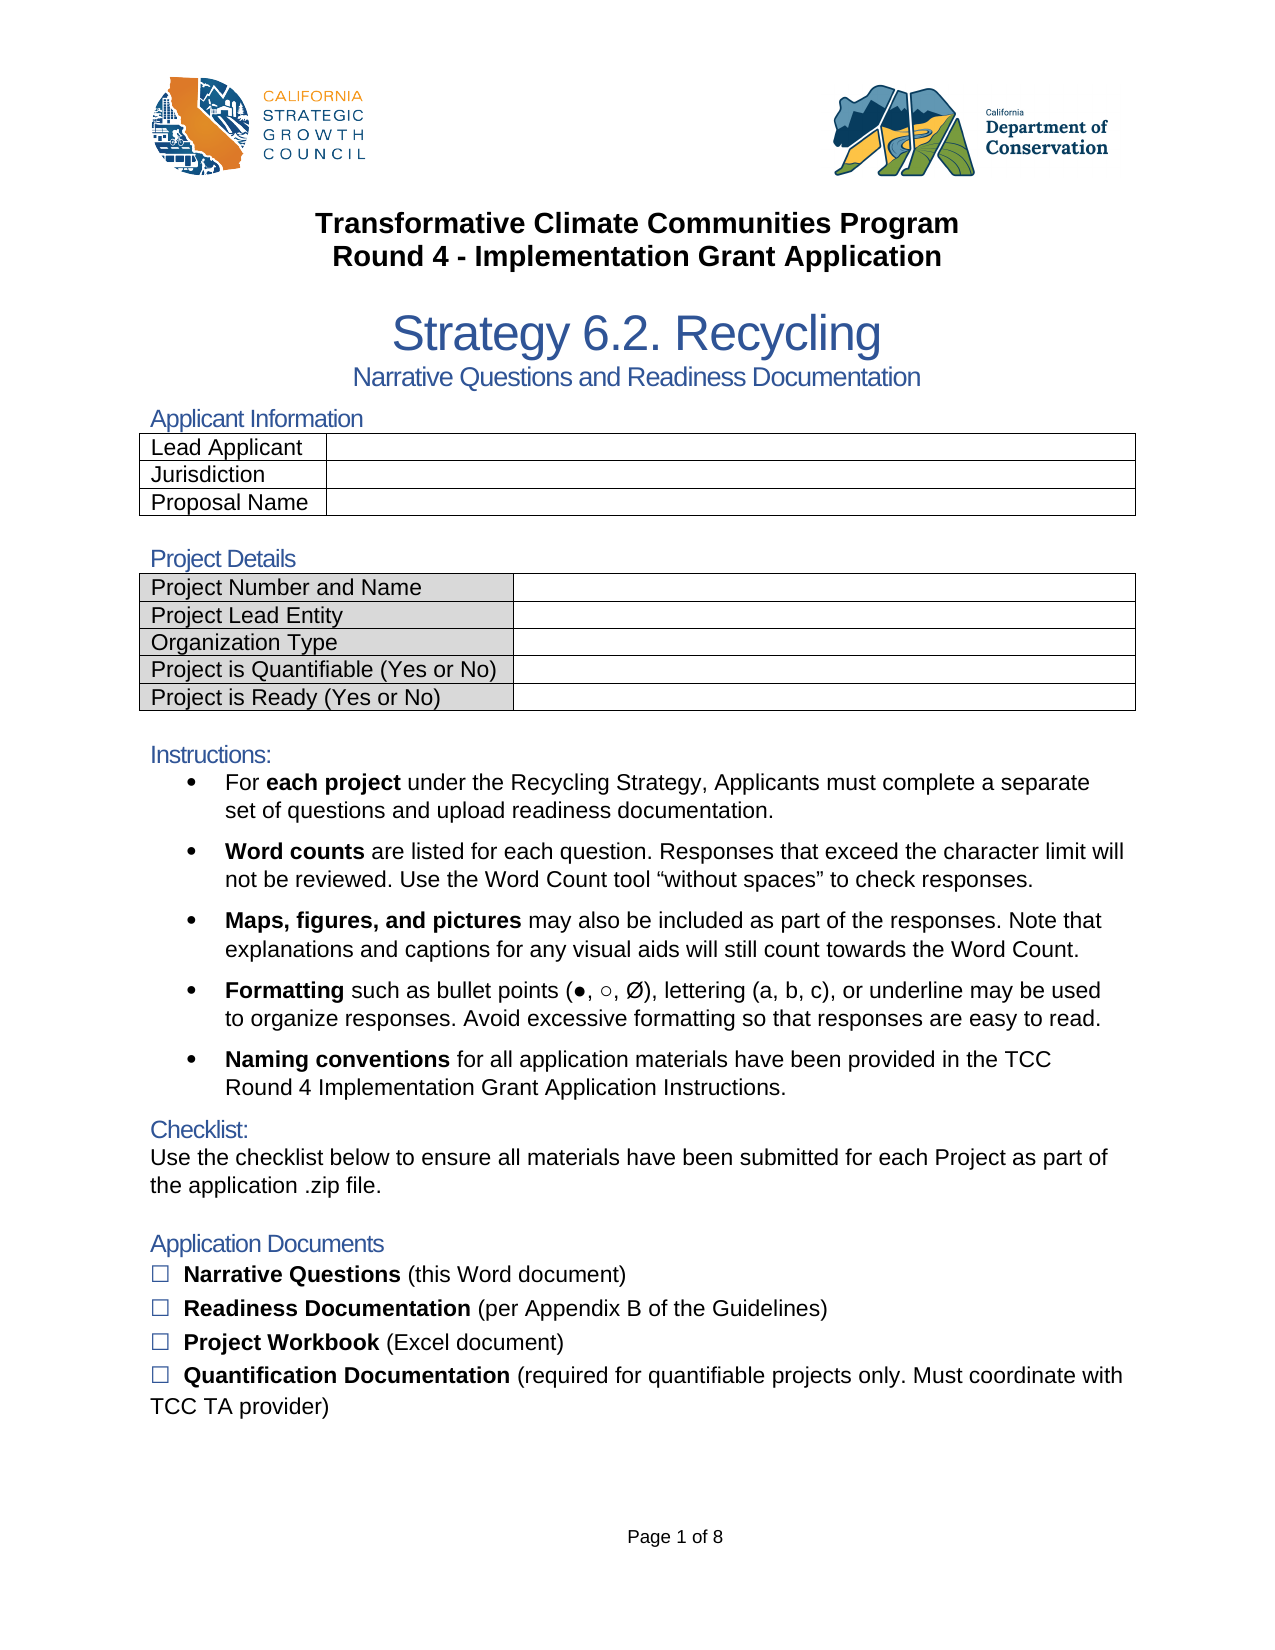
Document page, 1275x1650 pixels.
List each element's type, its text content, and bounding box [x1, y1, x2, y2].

table_header [327, 434, 1135, 460]
text Project Workbook (Excel document) [150, 1326, 1125, 1357]
list Formatting such as bullet points (●, ○, Ø), lettering (a, b, c), or underline may be used to organize responses. Avoid excessive formatting so that responses are easy to read. [187, 977, 1125, 1031]
text Checklist: [150, 1115, 1125, 1144]
table_cell [514, 684, 1135, 710]
table_header Project Number and Name [140, 574, 513, 601]
table_header [514, 574, 1135, 601]
picture [820, 84, 1121, 178]
text Strategy 6.2. Recycling [150, 303, 1125, 361]
table_cell [514, 602, 1135, 628]
table_cell Project is Quantifiable (Yes or No) [140, 656, 513, 683]
table_cell [327, 461, 1135, 488]
text Application Documents [150, 1229, 1125, 1258]
text Applicant Information [150, 404, 1125, 433]
table_cell Organization Type [140, 629, 513, 655]
text Quantification Documentation (required for quantifiable projects only. Must coordinate with TCC TA provider) [150, 1359, 1125, 1419]
text Narrative Questions (this Word document) [150, 1258, 1125, 1289]
table_cell [514, 656, 1135, 683]
list Maps, figures, and pictures may also be included as part of the responses. Note that explanations and captions for any visual aids will still count towards the Word Count. [187, 907, 1125, 962]
list For each project under the Recycling Strategy, Applicants must complete a separate set of questions and upload readiness documentation. [187, 768, 1125, 823]
text Use the checklist below to ensure all materials have been submitted for each Project as part of the application .zip file. [150, 1144, 1125, 1199]
table_cell [514, 629, 1135, 655]
text Readiness Documentation (per Appendix B of the Guidelines) [150, 1292, 1125, 1323]
table_cell Project Lead Entity [140, 602, 513, 628]
text Instructions: [150, 740, 1125, 768]
list Word counts are listed for each question. Responses that exceed the character limit will not be reviewed. Use the Word Count tool “without spaces” to check responses. [187, 838, 1125, 893]
list Naming conventions for all application materials have been provided in the TCC Round 4 Implementation Grant Application Instructions. [187, 1046, 1125, 1101]
text Project Details [150, 544, 1125, 573]
text Narrative Questions and Readiness Documentation [150, 361, 1125, 392]
picture [150, 75, 381, 178]
table_header Lead Applicant [140, 434, 326, 460]
table_cell Proposal Name [140, 489, 326, 515]
table_cell [327, 489, 1135, 515]
table_cell Project is Ready (Yes or No) [140, 684, 513, 710]
table_cell Jurisdiction [140, 461, 326, 488]
